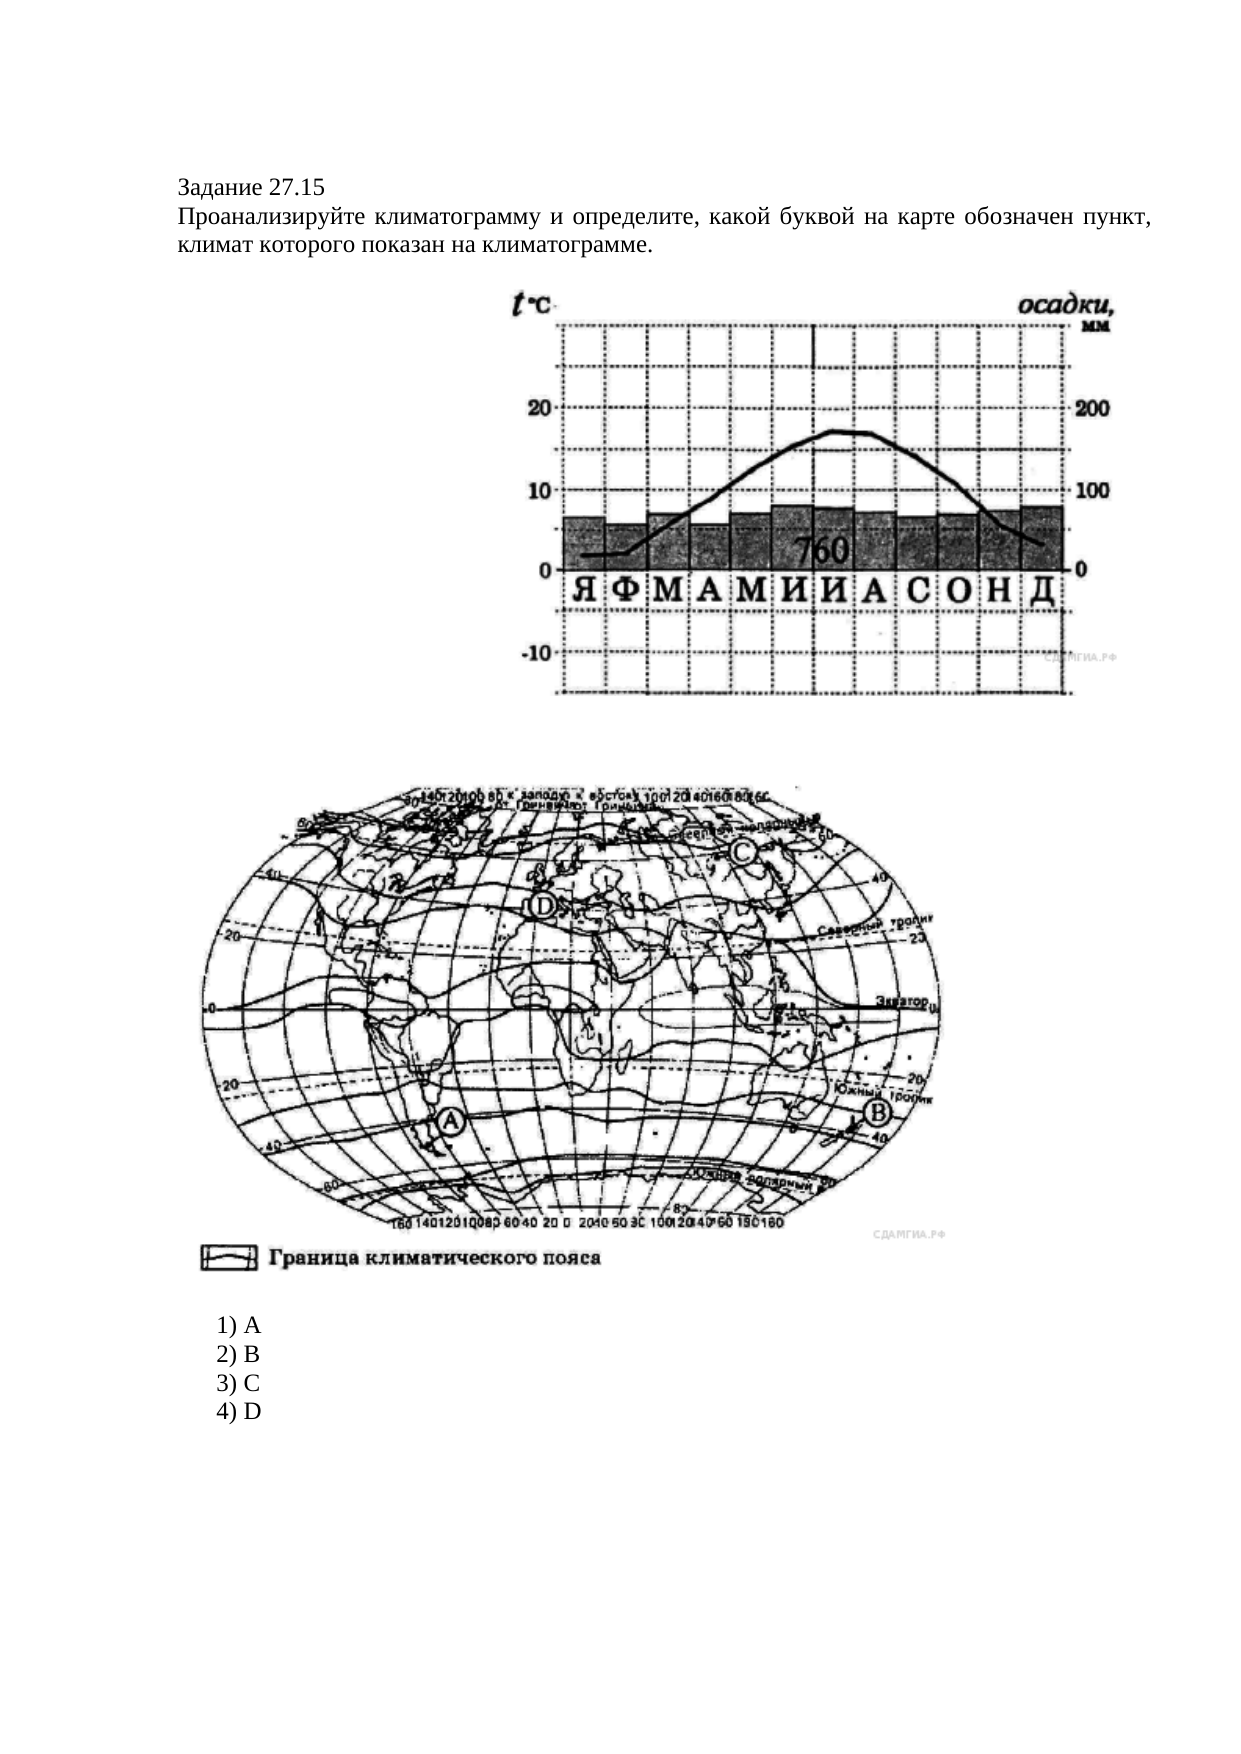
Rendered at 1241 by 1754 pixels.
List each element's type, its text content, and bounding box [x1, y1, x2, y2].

picture [193, 782, 946, 1272]
text 3) C [177, 1368, 1152, 1396]
text Задание 27.15 [177, 172, 1152, 201]
text 1) A [177, 1310, 1152, 1339]
picture [502, 283, 1117, 696]
text Проанализируйте климатограмму и определите, какой буквой на карте обозначен пункт, климат которого показан на климатограмме. [177, 201, 1152, 258]
text 2) B [177, 1339, 1152, 1368]
text 4) D [177, 1396, 1152, 1425]
